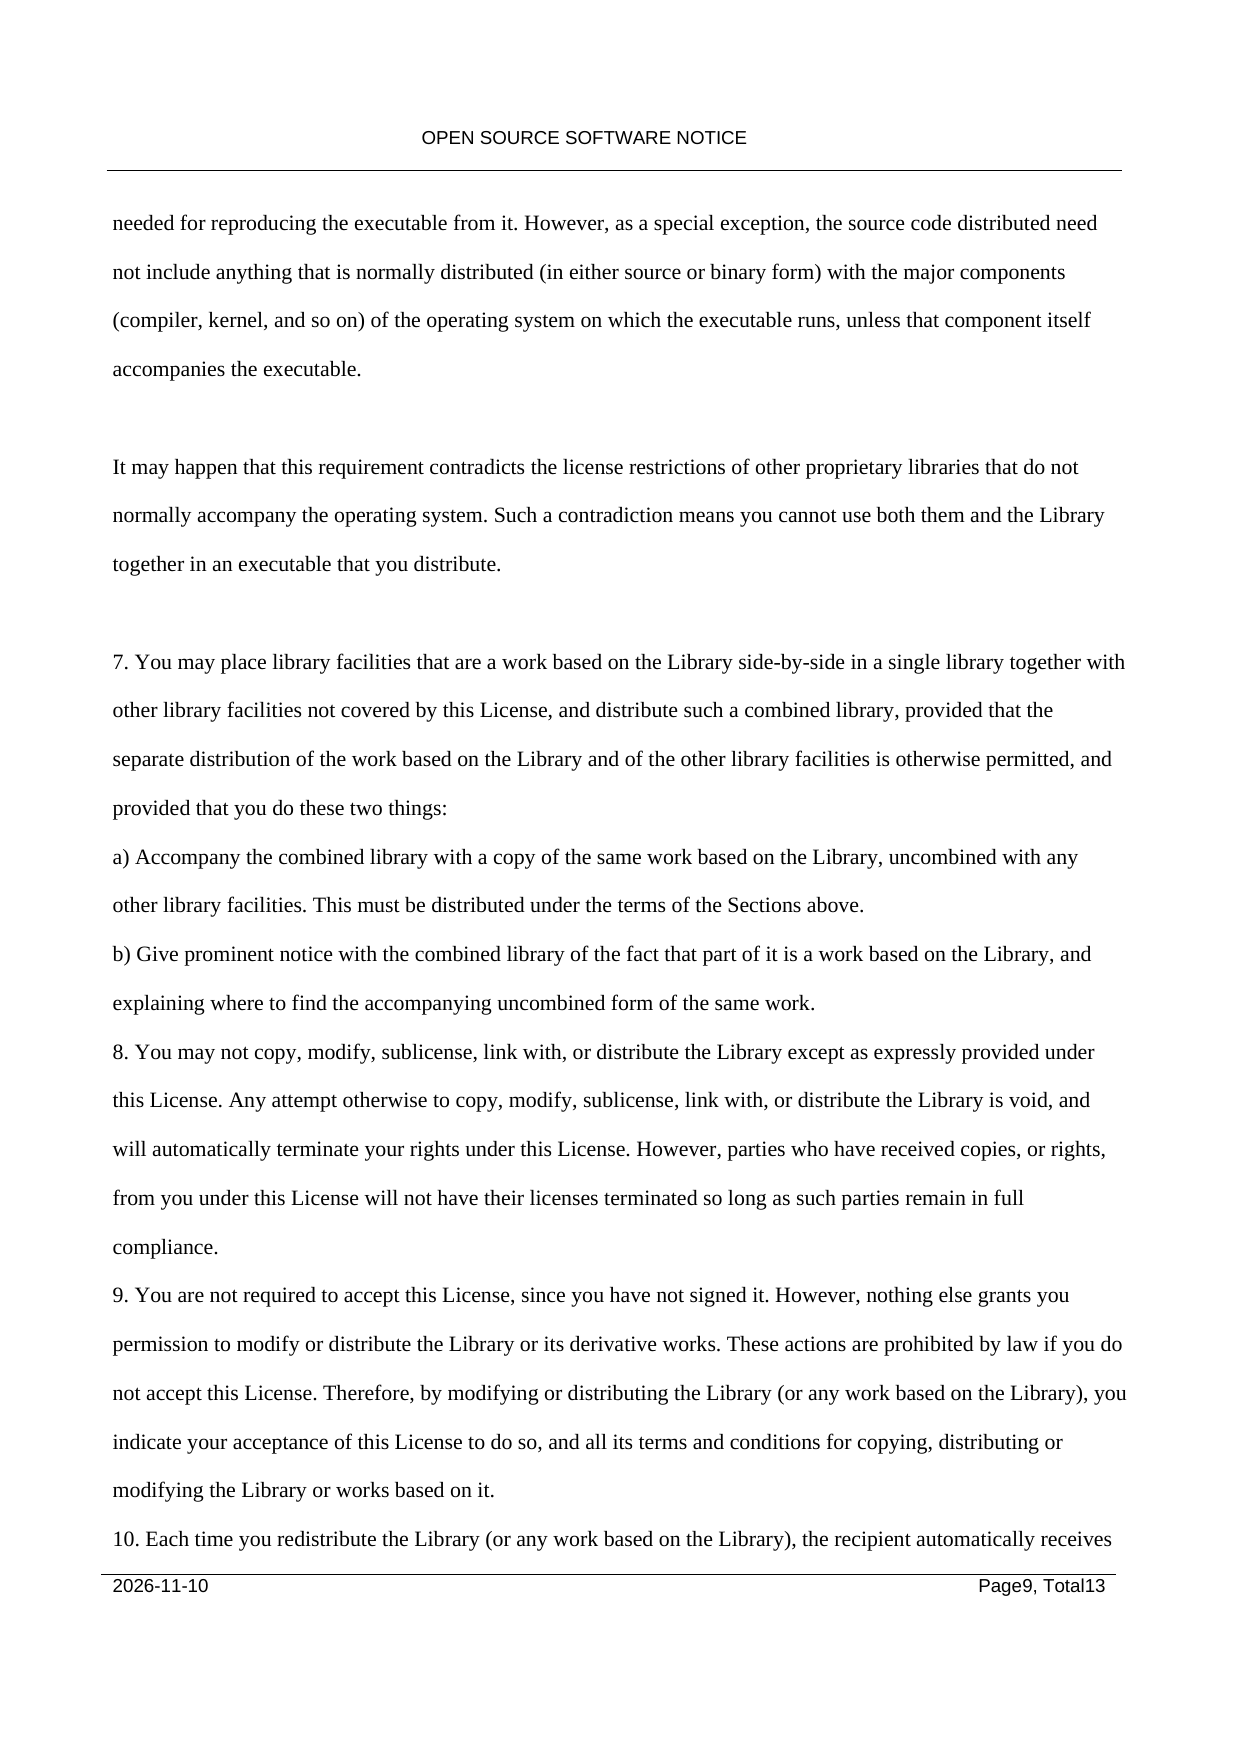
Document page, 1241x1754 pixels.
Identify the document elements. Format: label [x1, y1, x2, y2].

text [112, 206, 1128, 1555]
